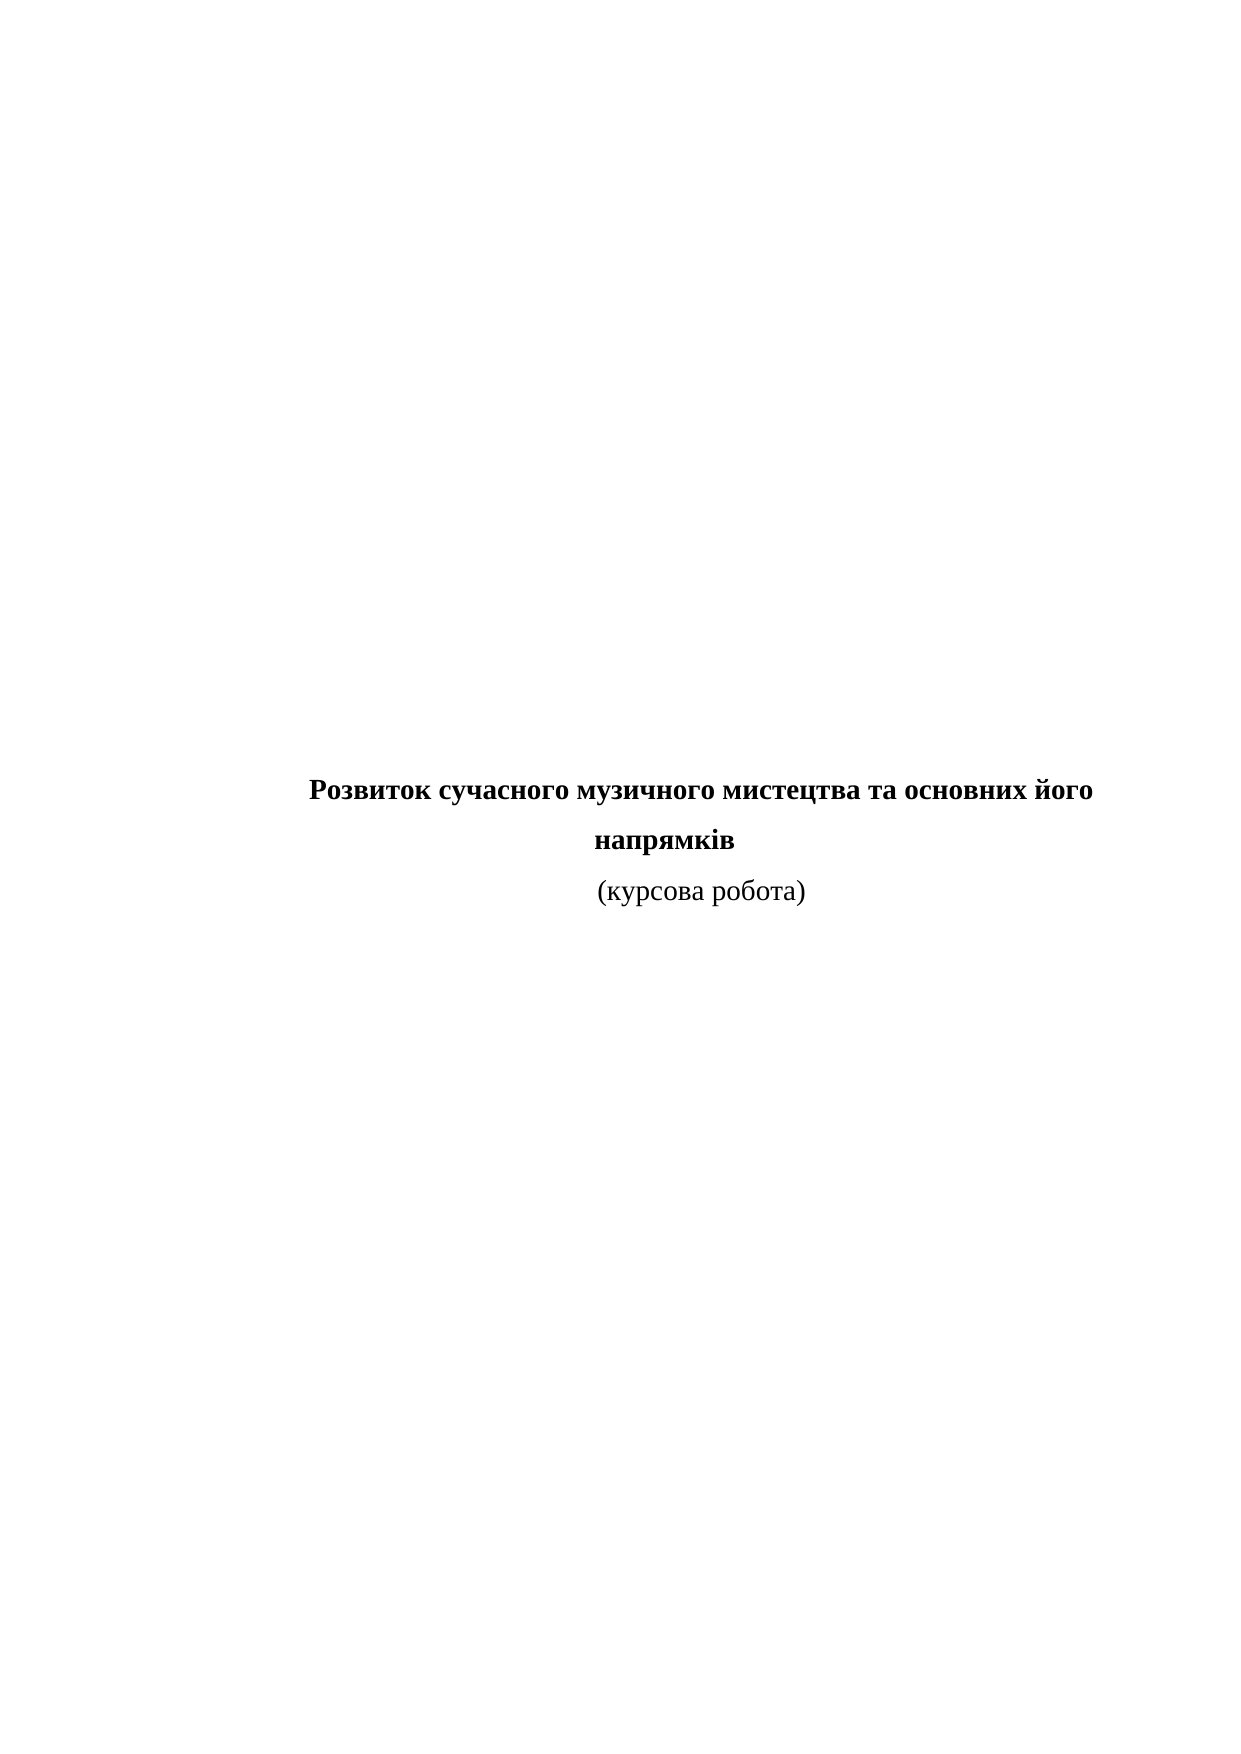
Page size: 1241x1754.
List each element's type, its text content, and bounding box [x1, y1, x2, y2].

text Розвиток сучасного музичного мистецтва та основних його напрямків [177, 772, 1152, 856]
text (курсова робота) [177, 873, 1152, 906]
